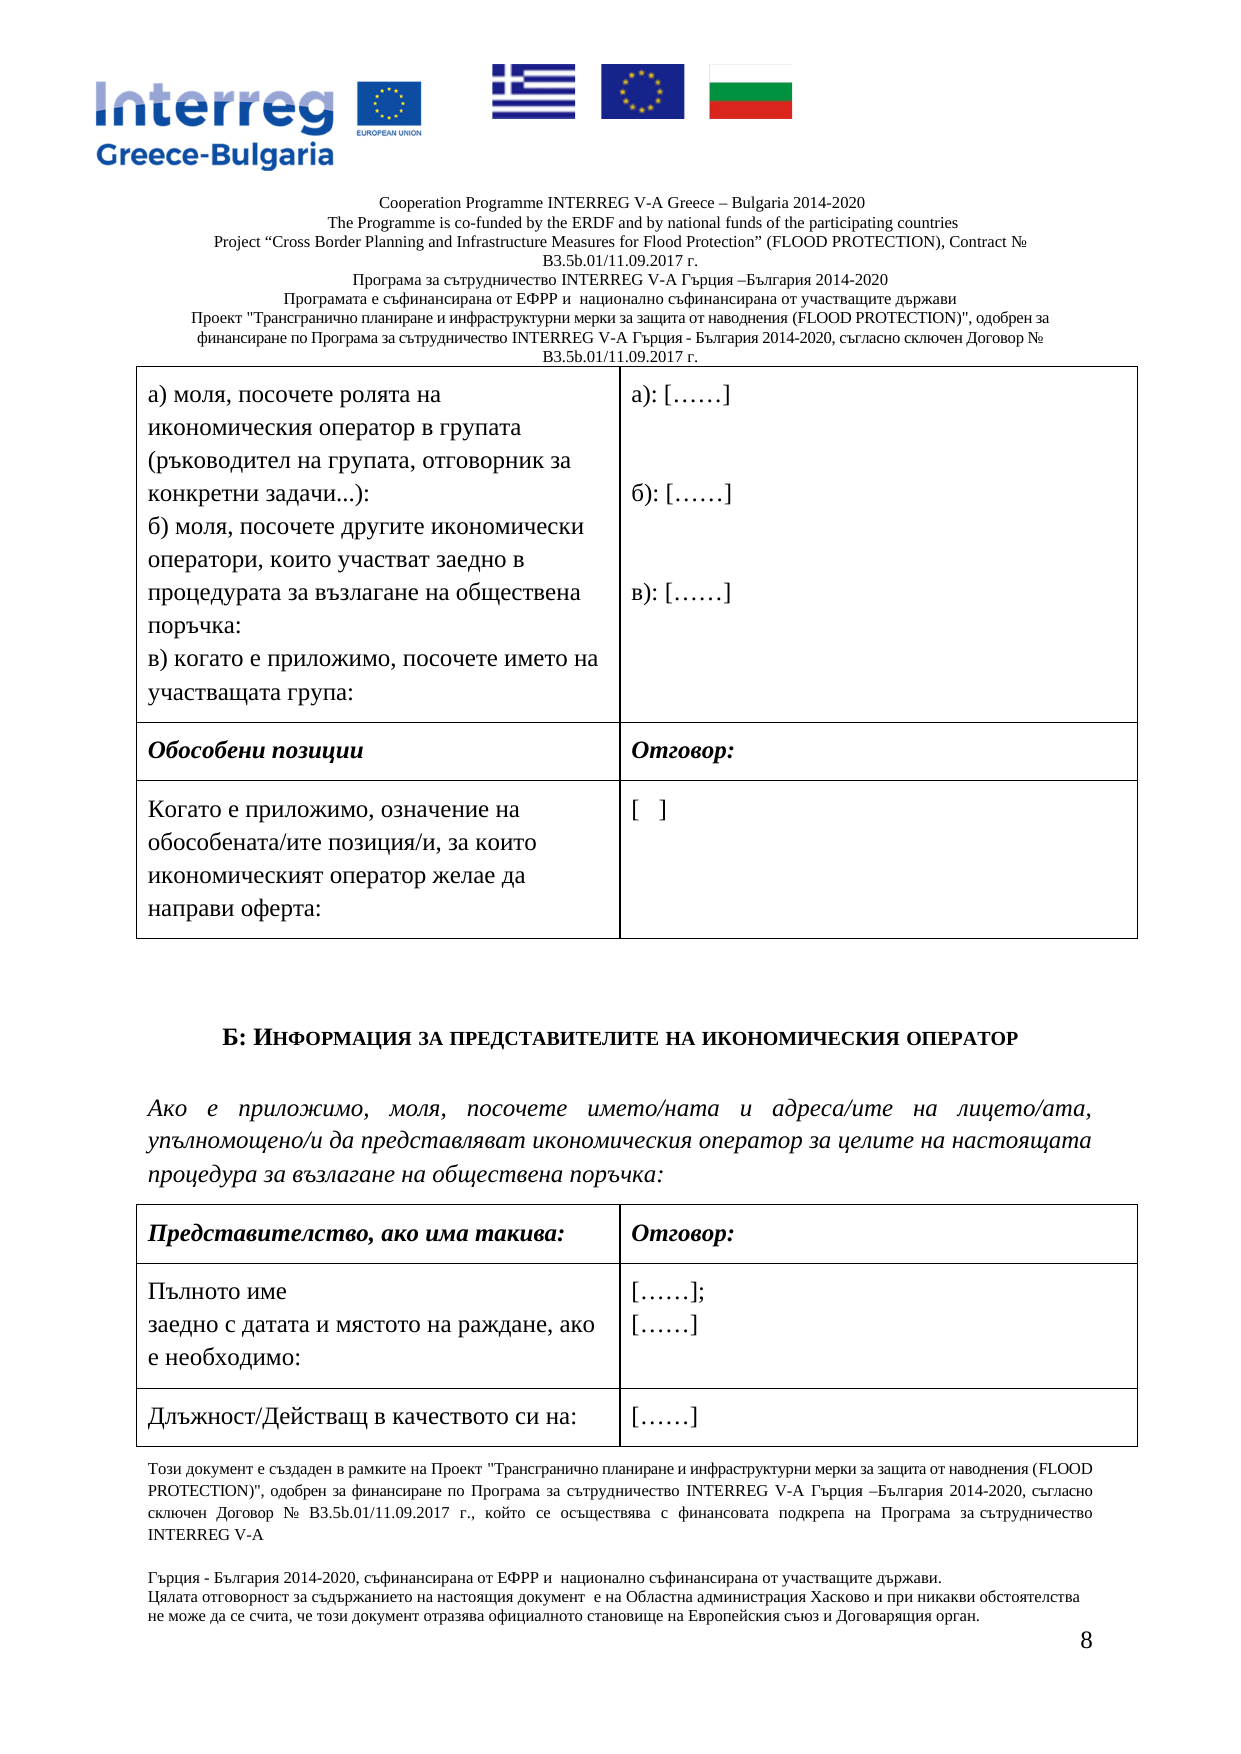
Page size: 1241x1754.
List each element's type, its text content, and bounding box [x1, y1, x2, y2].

table_cell [ ] [621, 781, 1137, 938]
table_header Отговор: [621, 1205, 1137, 1263]
table_cell Когато е приложимо, означение на обособената/ите позиция/и, за които икономическият оператор желае да направи оферта: [137, 781, 619, 938]
picture [709, 64, 793, 119]
text Б: Информация за представителите на икономическия оператор [148, 1022, 1093, 1051]
table_cell а): [……] б): [……] в): [……] [621, 367, 1137, 722]
table_cell [……]; [……] [621, 1264, 1137, 1387]
picture [601, 64, 685, 119]
picture [492, 64, 575, 119]
table_cell Отговор: [621, 723, 1137, 780]
picture [88, 73, 428, 175]
text Ако е приложимо, моля, посочете името/ната и адреса/ите на лицето/ата, упълномощено/и да представляват икономическия оператор за целите на настоящата процедура за възлагане на обществена поръчка: [148, 1093, 1093, 1187]
table_cell [……] [621, 1389, 1137, 1446]
table_header Представителство, ако има такива: [137, 1205, 619, 1263]
table_cell Длъжност/Действащ в качеството си на: [137, 1389, 619, 1446]
table_cell Пълното име заедно с датата и мястото на раждане, ако е необходимо: [137, 1264, 619, 1387]
table_cell Обособени позиции [137, 723, 619, 780]
